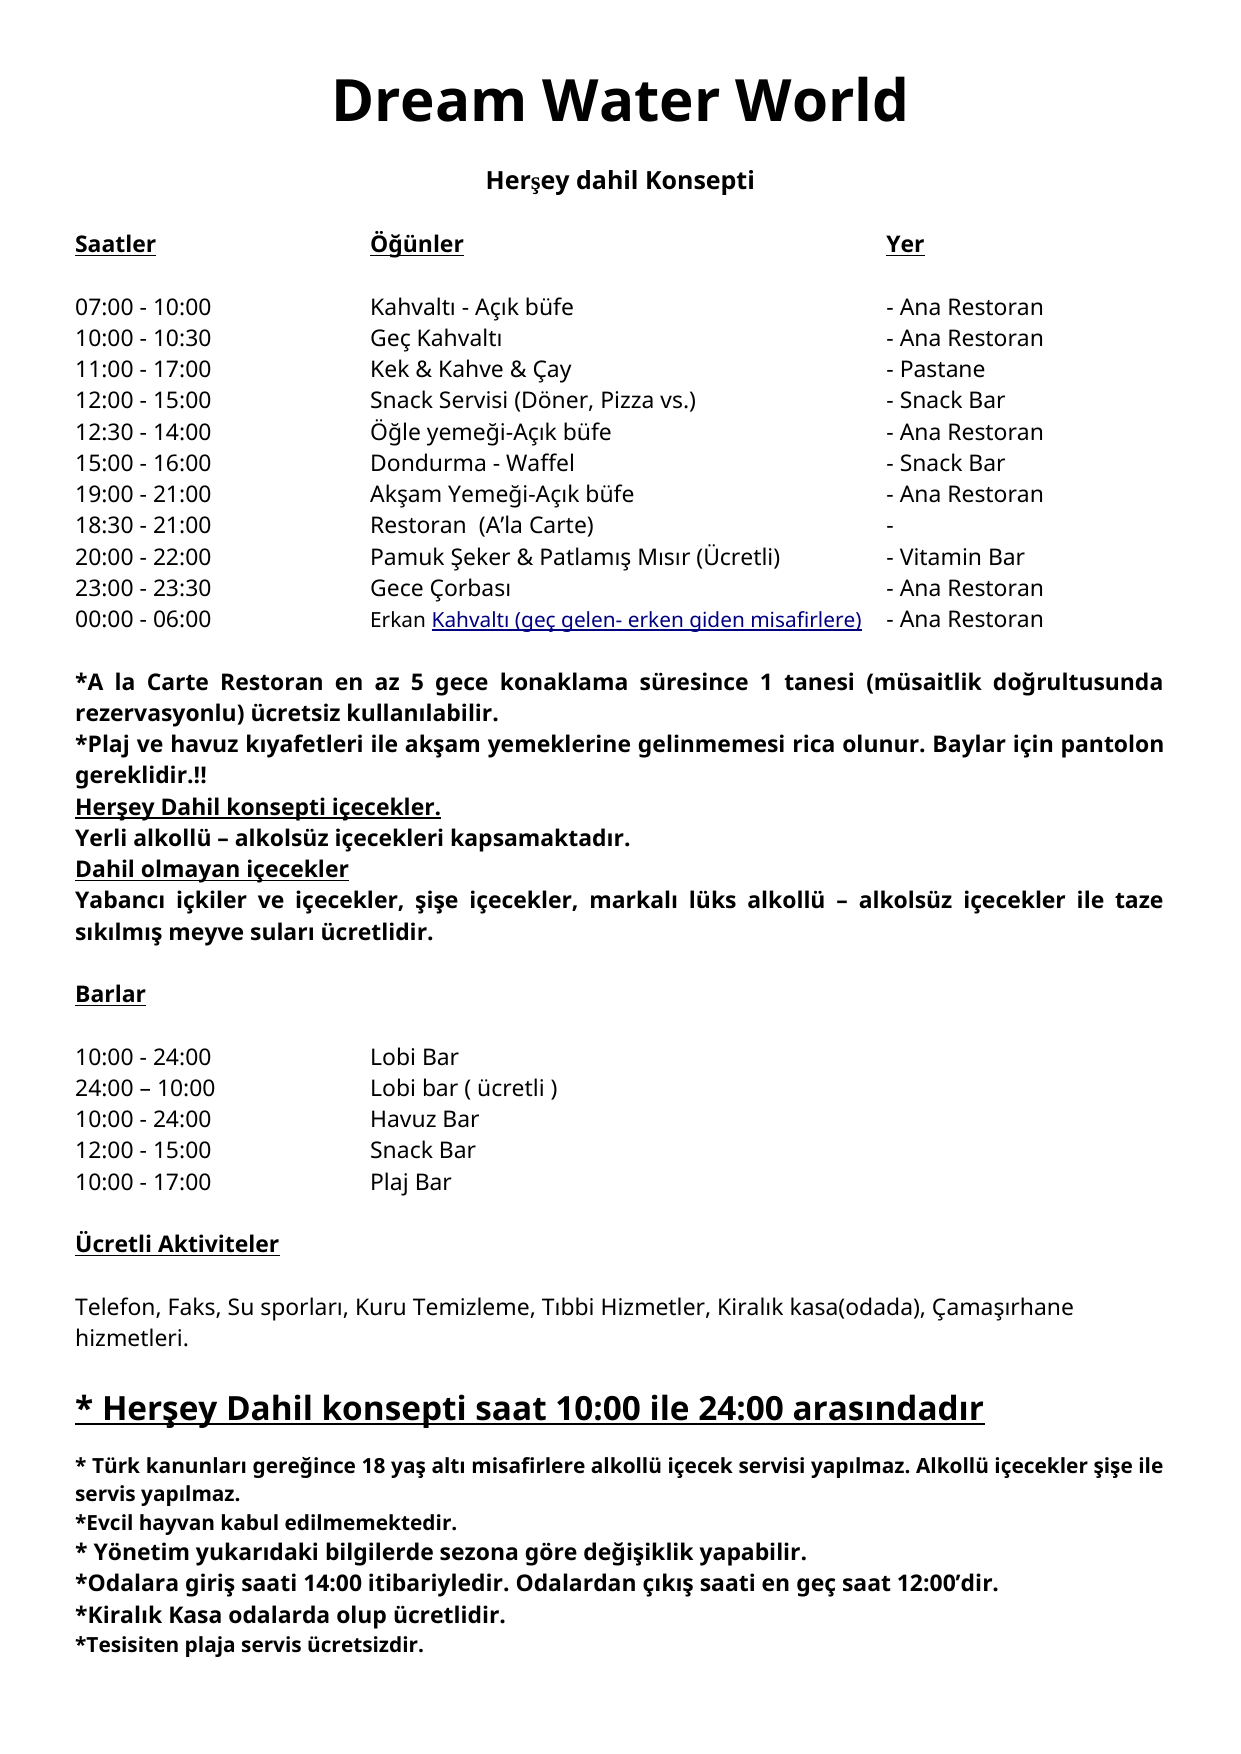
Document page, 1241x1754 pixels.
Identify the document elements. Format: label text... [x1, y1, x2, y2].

text 12:00 - 15:00 Snack Servisi (Döner, Pizza vs.) - Snack Bar [75, 384, 1165, 416]
text *Evcil hayvan kabul edilmemektedir. [75, 1508, 1165, 1536]
text Yabancı içkiler ve içecekler, şişe içecekler, markalı lüks alkollü – alkolsüz içecekler ile taze sıkılmış meyve suları ücretlidir. [75, 884, 1165, 947]
text *Odalara giriş saati 14:00 itibariyledir. Odalardan çıkış saati en geç saat 12:00’dir. [75, 1567, 1165, 1598]
text 12:30 - 14:00 Öğle yemeği-Açık büfe - Ana Restoran [75, 416, 1165, 447]
text * Yönetim yukarıdaki bilgilerde sezona göre değişiklik yapabilir. [75, 1536, 1165, 1567]
text Barlar [75, 978, 1165, 1009]
text 12:00 - 15:00 Snack Bar [75, 1134, 1165, 1166]
text 11:00 - 17:00 Kek & Kahve & Çay - Pastane [75, 353, 1165, 384]
text 15:00 - 16:00 Dondurma - Waffel - Snack Bar [75, 447, 1165, 478]
text * Türk kanunları gereğince 18 yaş altı misafirlere alkollü içecek servisi yapılmaz. Alkollü içecekler şişe ile servis yapılmaz. [75, 1451, 1165, 1508]
text 23:00 - 23:30 Gece Çorbası - Ana Restoran [75, 572, 1165, 603]
text Herşey Dahil konsepti içecekler. [75, 791, 1165, 822]
text 19:00 - 21:00 Akşam Yemeği-Açık büfe - Ana Restoran [75, 478, 1165, 509]
text 10:00 - 24:00 Lobi Bar [75, 1041, 1165, 1072]
text Dahil olmayan içecekler [75, 853, 1165, 884]
text 10:00 - 24:00 Havuz Bar [75, 1103, 1165, 1134]
text Telefon, Faks, Su sporları, Kuru Temizleme, Tıbbi Hizmetler, Kiralık kasa(odada), Çamaşırhane [75, 1291, 1165, 1322]
text Yerli alkollü – alkolsüz içecekleri kapsamaktadır. [75, 822, 1165, 853]
text Ücretli Aktiviteler [75, 1228, 1165, 1259]
text Herşey dahil Konsepti [75, 163, 1165, 197]
text *Kiralık Kasa odalarda olup ücretlidir. [75, 1598, 1165, 1630]
text 10:00 - 10:30 Geç Kahvaltı - Ana Restoran [75, 322, 1165, 353]
text 07:00 - 10:00 Kahvaltı - Açık büfe - Ana Restoran [75, 291, 1165, 322]
text *Plaj ve havuz kıyafetleri ile akşam yemeklerine gelinmemesi rica olunur. Baylar için pantolon gereklidir.!! [75, 728, 1165, 791]
text Saatler Öğünler Yer [75, 228, 1165, 259]
text 10:00 - 17:00 Plaj Bar [75, 1166, 1165, 1197]
text 20:00 - 22:00 Pamuk Şeker & Patlamış Mısır (Ücretli) - Vitamin Bar [75, 541, 1165, 572]
text 00:00 - 06:00 Erkan Kahvaltı (geç gelen- erken giden misafirlere) - Ana Restoran [75, 603, 1165, 634]
text *A la Carte Restoran en az 5 gece konaklama süresince 1 tanesi (müsaitlik doğrultusunda rezervasyonlu) ücretsiz kullanılabilir. [75, 666, 1165, 728]
text 18:30 - 21:00 Restoran (A’la Carte) - [75, 509, 1165, 541]
text 24:00 – 10:00 Lobi bar ( ücretli ) [75, 1072, 1165, 1103]
text hizmetleri. [75, 1322, 1165, 1353]
text *Tesisiten plaja servis ücretsizdir. [75, 1630, 1165, 1658]
text * Herşey Dahil konsepti saat 10:00 ile 24:00 arasındadır [75, 1384, 1165, 1430]
text Dream Water World [75, 59, 1165, 138]
